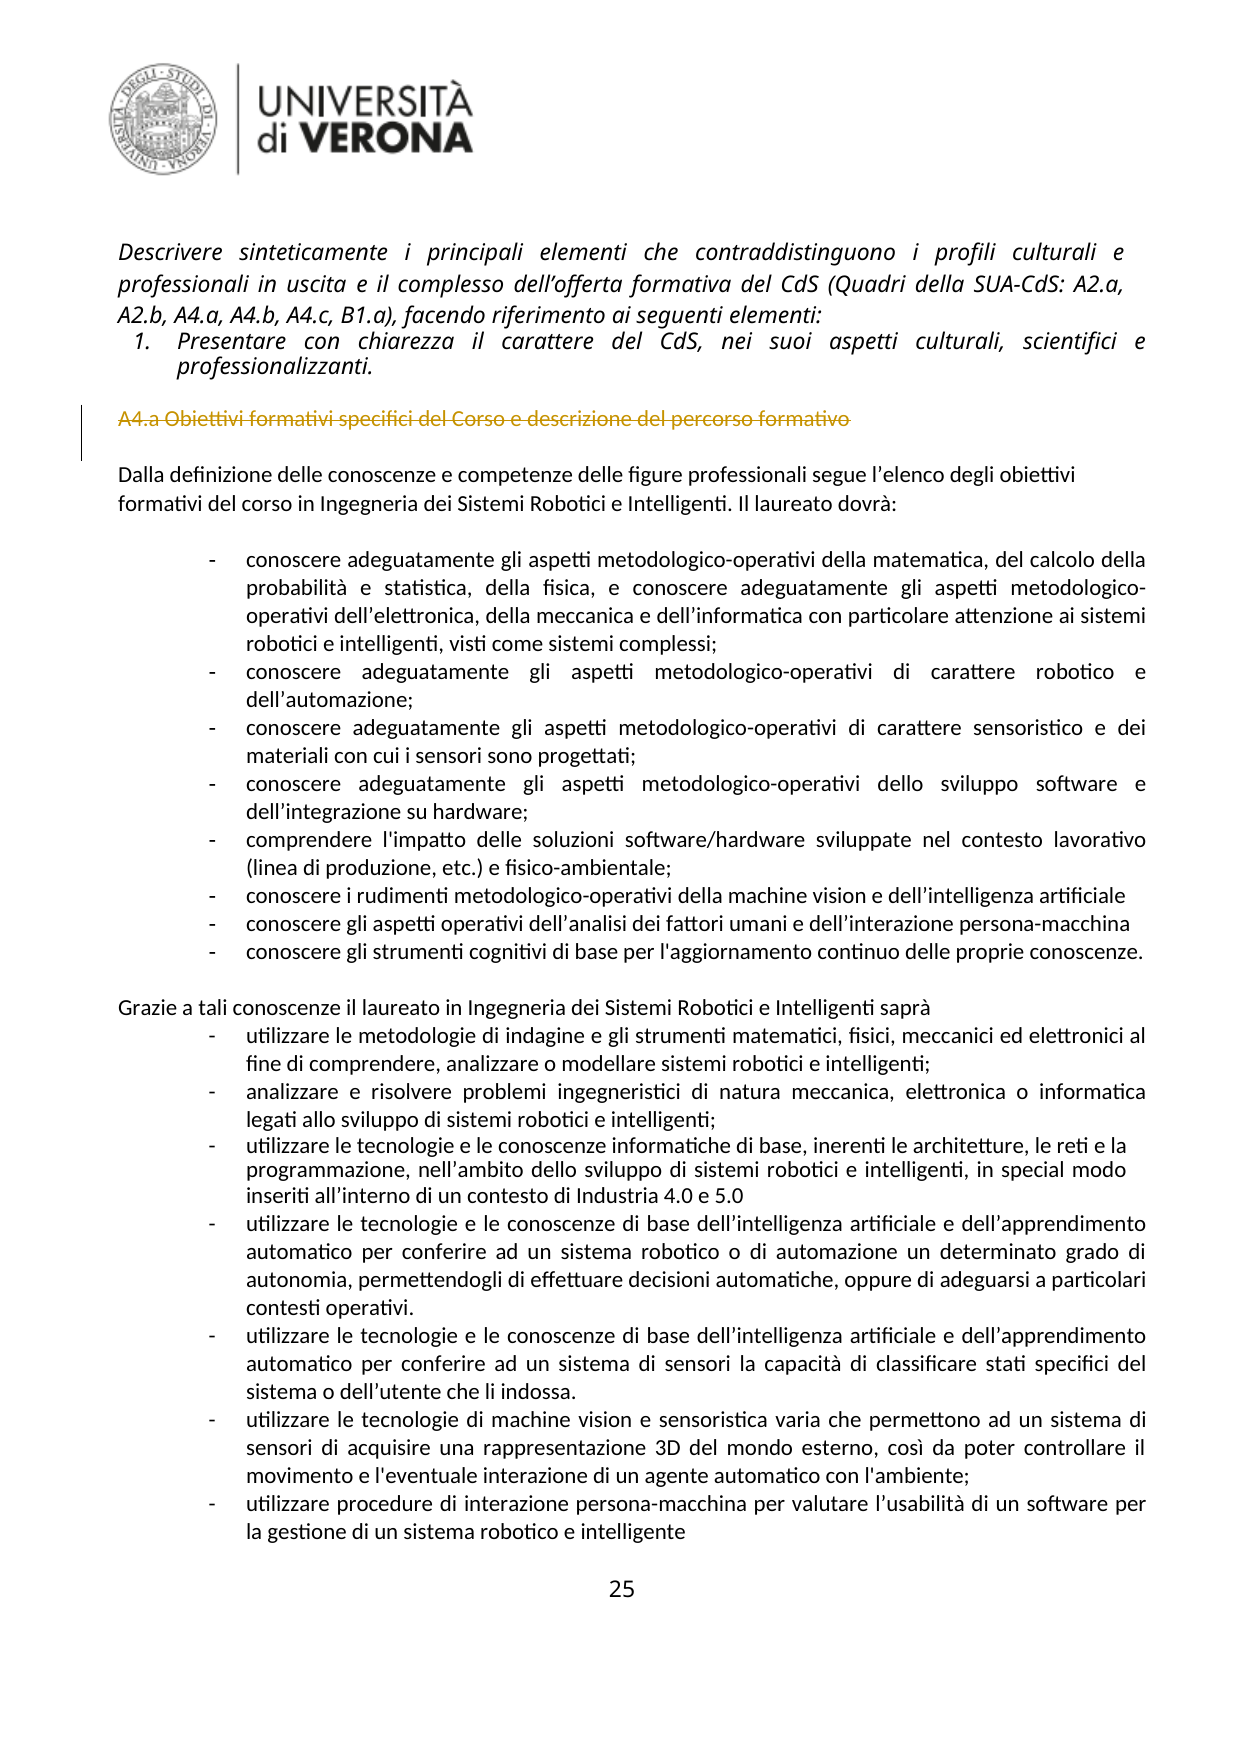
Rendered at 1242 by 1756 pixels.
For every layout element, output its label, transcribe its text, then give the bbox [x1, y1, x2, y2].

list comprendere l'impatto delle soluzioni software/hardware sviluppate nel contesto lavorativo (linea di produzione, etc.) e fisico-ambientale; [208, 825, 1148, 881]
list conoscere adeguatamente gli aspetti metodologico-operativi di carattere robotico e dell’automazione; [208, 657, 1148, 713]
list analizzare e risolvere problemi ingegneristici di natura meccanica, elettronica o informatica legati allo sviluppo di sistemi robotici e intelligenti; [208, 1077, 1148, 1133]
list conoscere gli aspetti operativi dell’analisi dei fattori umani e dell’interazione persona-macchina [208, 909, 1148, 937]
list conoscere gli strumenti cognitivi di base per l'aggiornamento continuo delle proprie conoscenze. [208, 937, 1148, 965]
text Grazie a tali conoscenze il laureato in Ingegneria dei Sistemi Robotici e Intelligenti saprà [118, 993, 1148, 1021]
list utilizzare le tecnologie e le conoscenze di base dell’intelligenza artificiale e dell’apprendimento automatico per conferire ad un sistema di sensori la capacità di classificare stati specifici del sistema o dell’utente che li indossa. [208, 1321, 1148, 1405]
list utilizzare procedure di interazione persona-macchina per valutare l’usabilità di un software per la gestione di un sistema robotico e intelligente [208, 1489, 1148, 1545]
list utilizzare le tecnologie e le conoscenze informatiche di base, inerenti le architetture, le reti e la programmazione, nell’ambito dello sviluppo di sistemi robotici e intelligenti, in special modo inseriti all’interno di un contesto di Industria 4.0 e 5.0 [208, 1133, 1128, 1209]
list conoscere adeguatamente gli aspetti metodologico-operativi dello sviluppo software e dell’integrazione su hardware; [208, 769, 1148, 825]
list Presentare con chiarezza il carattere del CdS, nei suoi aspetti culturali, scientifici e professionalizzanti. [133, 330, 1148, 379]
list utilizzare le tecnologie di machine vision e sensoristica varia che permettono ad un sistema di sensori di acquisire una rappresentazione 3D del mondo esterno, così da poter controllare il movimento e l'eventuale interazione di un agente automatico con l'ambiente; [208, 1405, 1148, 1489]
list conoscere i rudimenti metodologico-operativi della machine vision e dell’intelligenza artificiale [208, 881, 1148, 909]
list utilizzare le metodologie di indagine e gli strumenti matematici, fisici, meccanici ed elettronici al fine di comprendere, analizzare o modellare sistemi robotici e intelligenti; [208, 1021, 1148, 1077]
text Descrivere sinteticamente i principali elementi che contraddistinguono i profili culturali e professionali in uscita e il complesso dell’offerta formativa del CdS (Quadri della SUA-CdS: A2.a, A2.b, A4.a, A4.b, A4.c, B1.a), facendo riferimento ai seguenti elementi: [118, 236, 1128, 330]
list utilizzare le tecnologie e le conoscenze di base dell’intelligenza artificiale e dell’apprendimento automatico per conferire ad un sistema robotico o di automazione un determinato grado di autonomia, permettendogli di effettuare decisioni automatiche, oppure di adeguarsi a particolari contesti operativi. [208, 1209, 1148, 1321]
list conoscere adeguatamente gli aspetti metodologico-operativi di carattere sensoristico e dei materiali con cui i sensori sono progettati; [208, 713, 1148, 769]
text Dalla definizione delle conoscenze e competenze delle figure professionali segue l’elenco degli obiettivi formativi del corso in Ingegneria dei Sistemi Robotici e Intelligenti. Il laureato dovrà: [118, 461, 1148, 517]
list conoscere adeguatamente gli aspetti metodologico-operativi della matematica, del calcolo della probabilità e statistica, della fisica, e conoscere adeguatamente gli aspetti metodologico-operativi dell’elettronica, della meccanica e dell’informatica con particolare attenzione ai sistemi robotici e intelligenti, visti come sistemi complessi; [208, 545, 1148, 657]
